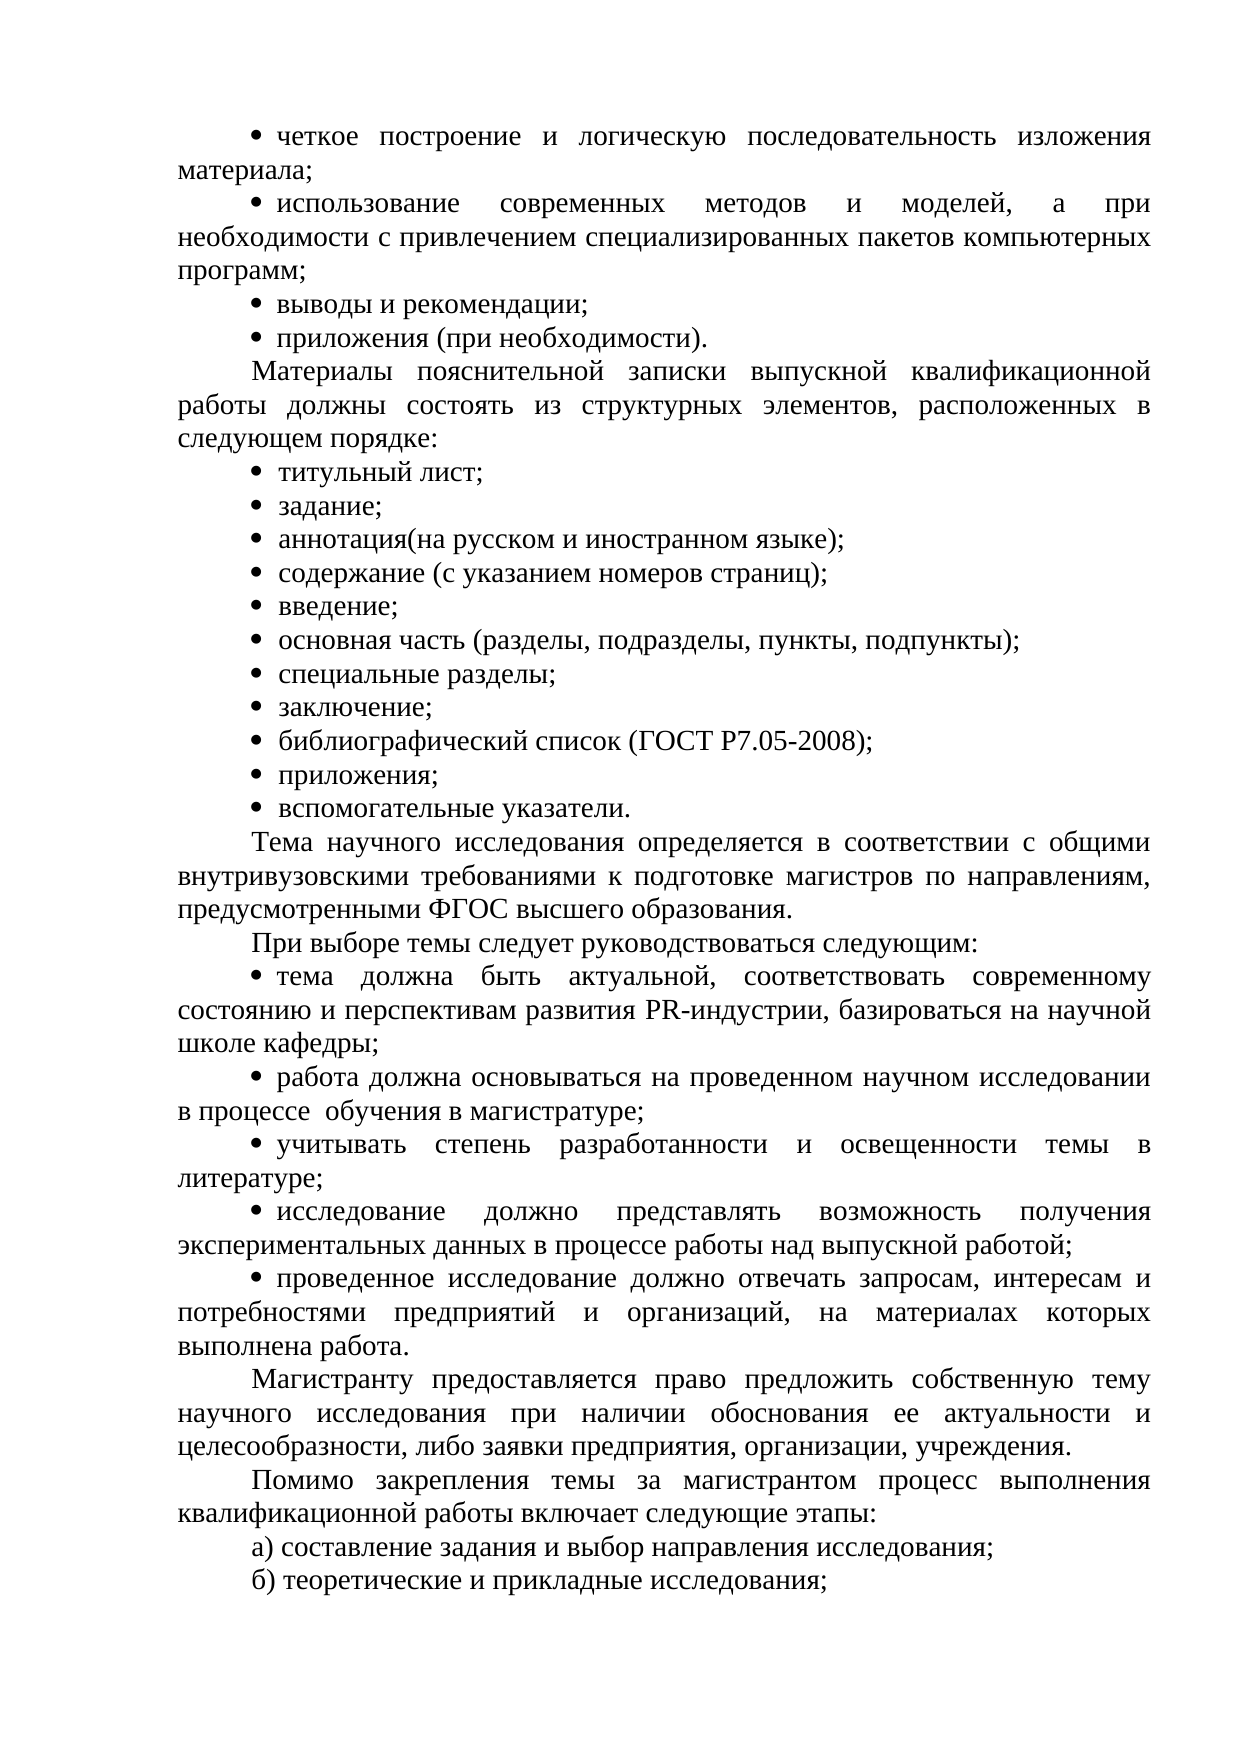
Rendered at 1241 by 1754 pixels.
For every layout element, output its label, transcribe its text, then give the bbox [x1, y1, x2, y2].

list использование современных методов и моделей, а при необходимости с привлечением специализированных пакетов компьютерных программ; [177, 185, 1152, 286]
list приложения (при необходимости). [177, 320, 1152, 353]
text Помимо закрепления темы за магистрантом процесс выполнения квалификационной работы включает следующие этапы: [177, 1462, 1152, 1529]
list заключение; [177, 689, 1152, 723]
list введение; [177, 588, 1152, 622]
list титульный лист; [177, 454, 1152, 488]
list учитывать степень разработанности и освещенности темы в литературе; [177, 1126, 1152, 1193]
list специальные разделы; [177, 656, 1152, 689]
text б) теоретические и прикладные исследования; [177, 1562, 1152, 1596]
text Тема научного исследования определяется в соответствии с общими внутривузовскими требованиями к подготовке магистров по направлениям, предусмотренными ФГОС высшего образования. [177, 824, 1152, 925]
list приложения; [177, 757, 1152, 790]
list задание; [177, 488, 1152, 521]
list основная часть (разделы, подразделы, пункты, подпункты); [177, 622, 1152, 656]
list четкое построение и логическую последовательность изложения материала; [177, 118, 1152, 185]
text Материалы пояснительной записки выпускной квалификационной работы должны состоять из структурных элементов, расположенных в следующем порядке: [177, 353, 1152, 454]
list исследование должно представлять возможность получения экспериментальных данных в процессе работы над выпускной работой; [177, 1193, 1152, 1261]
list библиографический список (ГОСТ Р7.05-2008); [177, 723, 1152, 757]
text При выборе темы следует руководствоваться следующим: [177, 925, 1152, 958]
text Магистранту предоставляется право предложить собственную тему научного исследования при наличии обоснования ее актуальности и целесообразности, либо заявки предприятия, организации, учреждения. [177, 1361, 1152, 1462]
list вспомогательные указатели. [177, 790, 1152, 824]
list аннотация(на русском и иностранном языке); [177, 521, 1152, 555]
list проведенное исследование должно отвечать запросам, интересам и потребностями предприятий и организаций, на материалах которых выполнена работа. [177, 1261, 1152, 1361]
list работа должна основываться на проведенном научном исследовании в процессе обучения в магистратуре; [177, 1059, 1152, 1126]
text а) составление задания и выбор направления исследования; [177, 1529, 1152, 1562]
list выводы и рекомендации; [177, 286, 1152, 320]
list содержание (с указанием номеров страниц); [177, 555, 1152, 588]
list тема должна быть актуальной, соответствовать современному состоянию и перспективам развития PR-индустрии, базироваться на научной школе кафедры; [177, 958, 1152, 1059]
